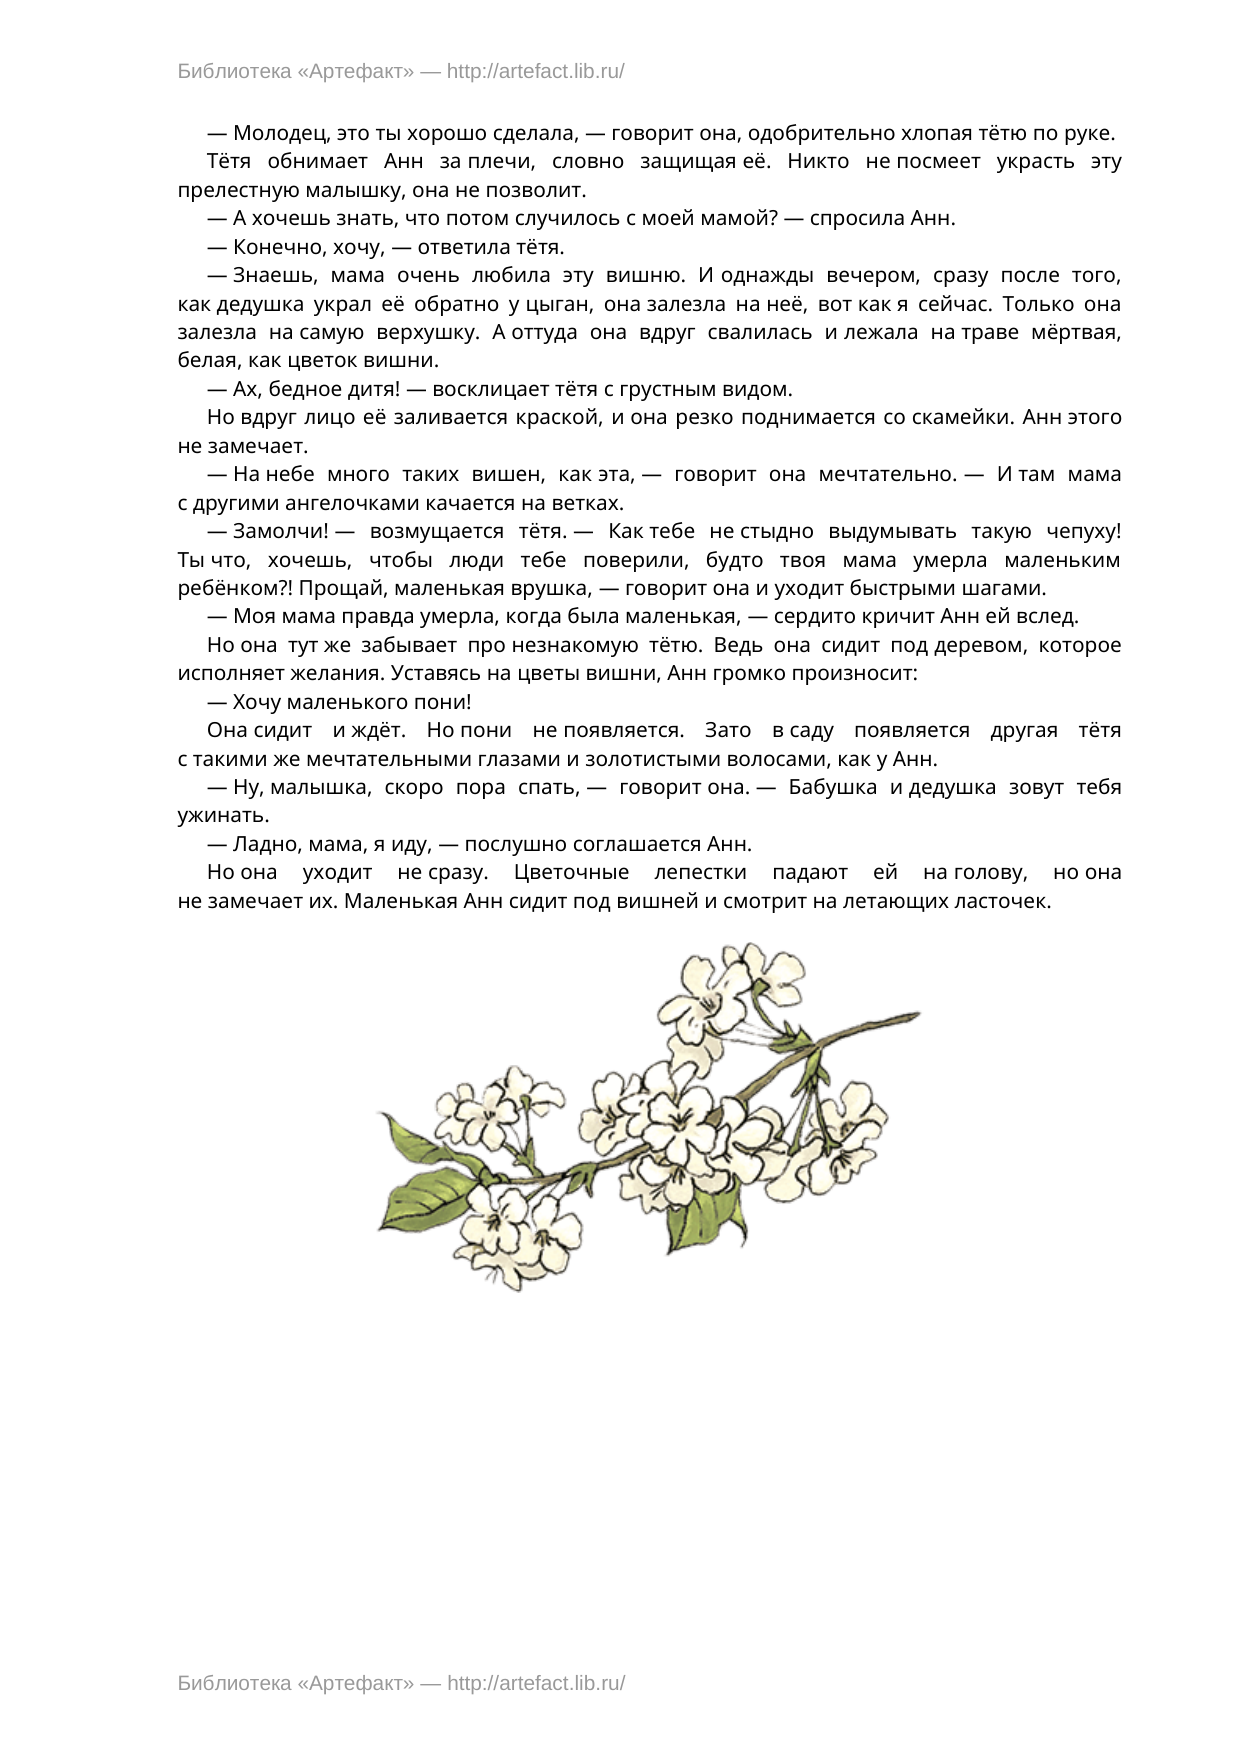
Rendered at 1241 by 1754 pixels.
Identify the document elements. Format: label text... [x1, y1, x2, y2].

text — Замолчи! — возмущается тётя. — Как тебе не стыдно выдумывать такую чепуху! Ты что, хочешь, чтобы люди тебе поверили, будто твоя мама умерла маленьким ребёнком?! Прощай, маленькая врушка, — говорит она и уходит быстрыми шагами. [177, 516, 1122, 602]
text Но вдруг лицо её заливается краской, и она резко поднимается со скамейки. Анн этого не замечает. [177, 402, 1122, 459]
text — Хочу маленького пони! [177, 687, 1122, 715]
text Тётя обнимает Анн за плечи, словно защищая её. Никто не посмеет украсть эту прелестную малышку, она не позволит. [177, 147, 1122, 203]
text Но она тут же забывает про незнакомую тётю. Ведь она сидит под деревом, которое исполняет желания. Уставясь на цветы вишни, Анн громко произносит: [177, 630, 1122, 687]
text — Ах, бедное дитя! — восклицает тётя с грустным видом. [177, 374, 1122, 402]
text — На небе много таких вишен, как эта, — говорит она мечтательно. — И там мама с другими ангелочками качается на ветках. [177, 459, 1122, 516]
text — Молодец, это ты хорошо сделала, — говорит она, одобрительно хлопая тётю по руке. [177, 118, 1122, 147]
text Но она уходит не сразу. Цветочные лепестки падают ей на голову, но она не замечает их. Маленькая Анн сидит под вишней и смотрит на летающих ласточек. [177, 857, 1122, 914]
text Она сидит и ждёт. Но пони не появляется. Зато в саду появляется другая тётя с такими же мечтательными глазами и золотистыми волосами, как у Анн. [177, 715, 1122, 772]
text — Моя мама правда умерла, когда была маленькая, — сердито кричит Анн ей вслед. [177, 602, 1122, 630]
text — Ну, малышка, скоро пора спать, — говорит она. — Бабушка и дедушка зовут тебя ужинать. [177, 772, 1122, 829]
picture [374, 942, 925, 1293]
text — Конечно, хочу, — ответила тётя. [177, 232, 1122, 260]
text — Ладно, мама, я иду, — послушно соглашается Анн. [177, 829, 1122, 857]
text — Знаешь, мама очень любила эту вишню. И однажды вечером, сразу после того, как дедушка украл её обратно у цыган, она залезла на неё, вот как я сейчас. Только она залезла на самую верхушку. А оттуда она вдруг свалилась и лежала на траве мёртвая, белая, как цветок вишни. [177, 260, 1122, 374]
text — А хочешь знать, что потом случилось с моей мамой? — спросила Анн. [177, 203, 1122, 232]
